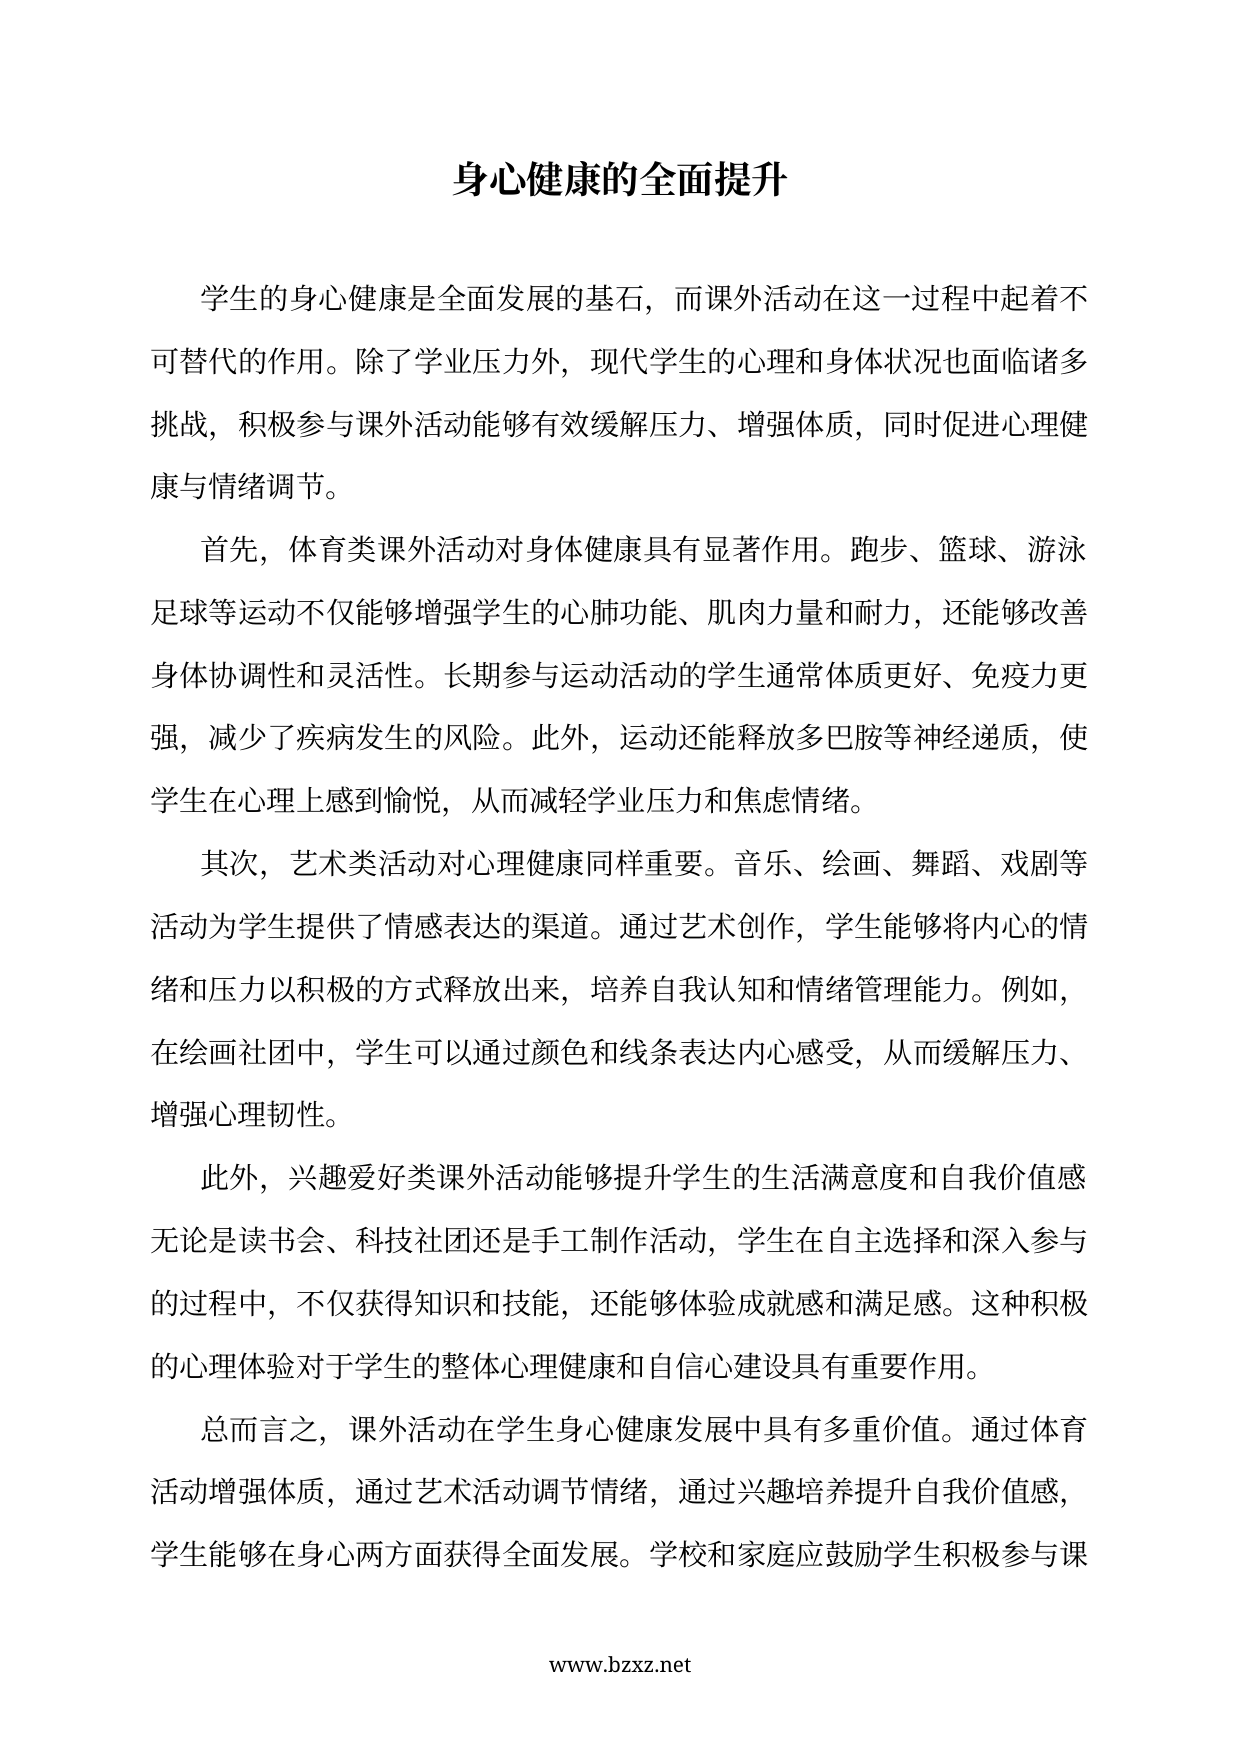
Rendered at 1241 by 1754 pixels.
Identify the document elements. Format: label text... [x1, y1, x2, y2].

text 学生的身心健康是全面发展的基石，而课外活动在这一过程中起着不可替代的作用。除了学业压力外，现代学生的心理和身体状况也面临诸多挑战，积极参与课外活动能够有效缓解压力、增强体质，同时促进心理健康与情绪调节。 [150, 276, 1090, 506]
text 首先，体育类课外活动对身体健康具有显著作用。跑步、篮球、游泳、足球等运动不仅能够增强学生的心肺功能、肌肉力量和耐力，还能够改善身体协调性和灵活性。长期参与运动活动的学生通常体质更好、免疫力更强，减少了疾病发生的风险。此外，运动还能释放多巴胺等神经递质，使学生在心理上感到愉悦，从而减轻学业压力和焦虑情绪。 [150, 527, 1090, 820]
text 其次，艺术类活动对心理健康同样重要。音乐、绘画、舞蹈、戏剧等活动为学生提供了情感表达的渠道。通过艺术创作，学生能够将内心的情绪和压力以积极的方式释放出来，培养自我认知和情绪管理能力。例如，在绘画社团中，学生可以通过颜色和线条表达内心感受，从而缓解压力、增强心理韧性。 [150, 841, 1090, 1134]
text 此外，兴趣爱好类课外活动能够提升学生的生活满意度和自我价值感。无论是读书会、科技社团还是手工制作活动，学生在自主选择和深入参与的过程中，不仅获得知识和技能，还能够体验成就感和满足感。这种积极的心理体验对于学生的整体心理健康和自信心建设具有重要作用。 [150, 1155, 1090, 1385]
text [150, 1406, 1090, 1574]
subtitle 身心健康的全面提升 [150, 150, 1090, 204]
